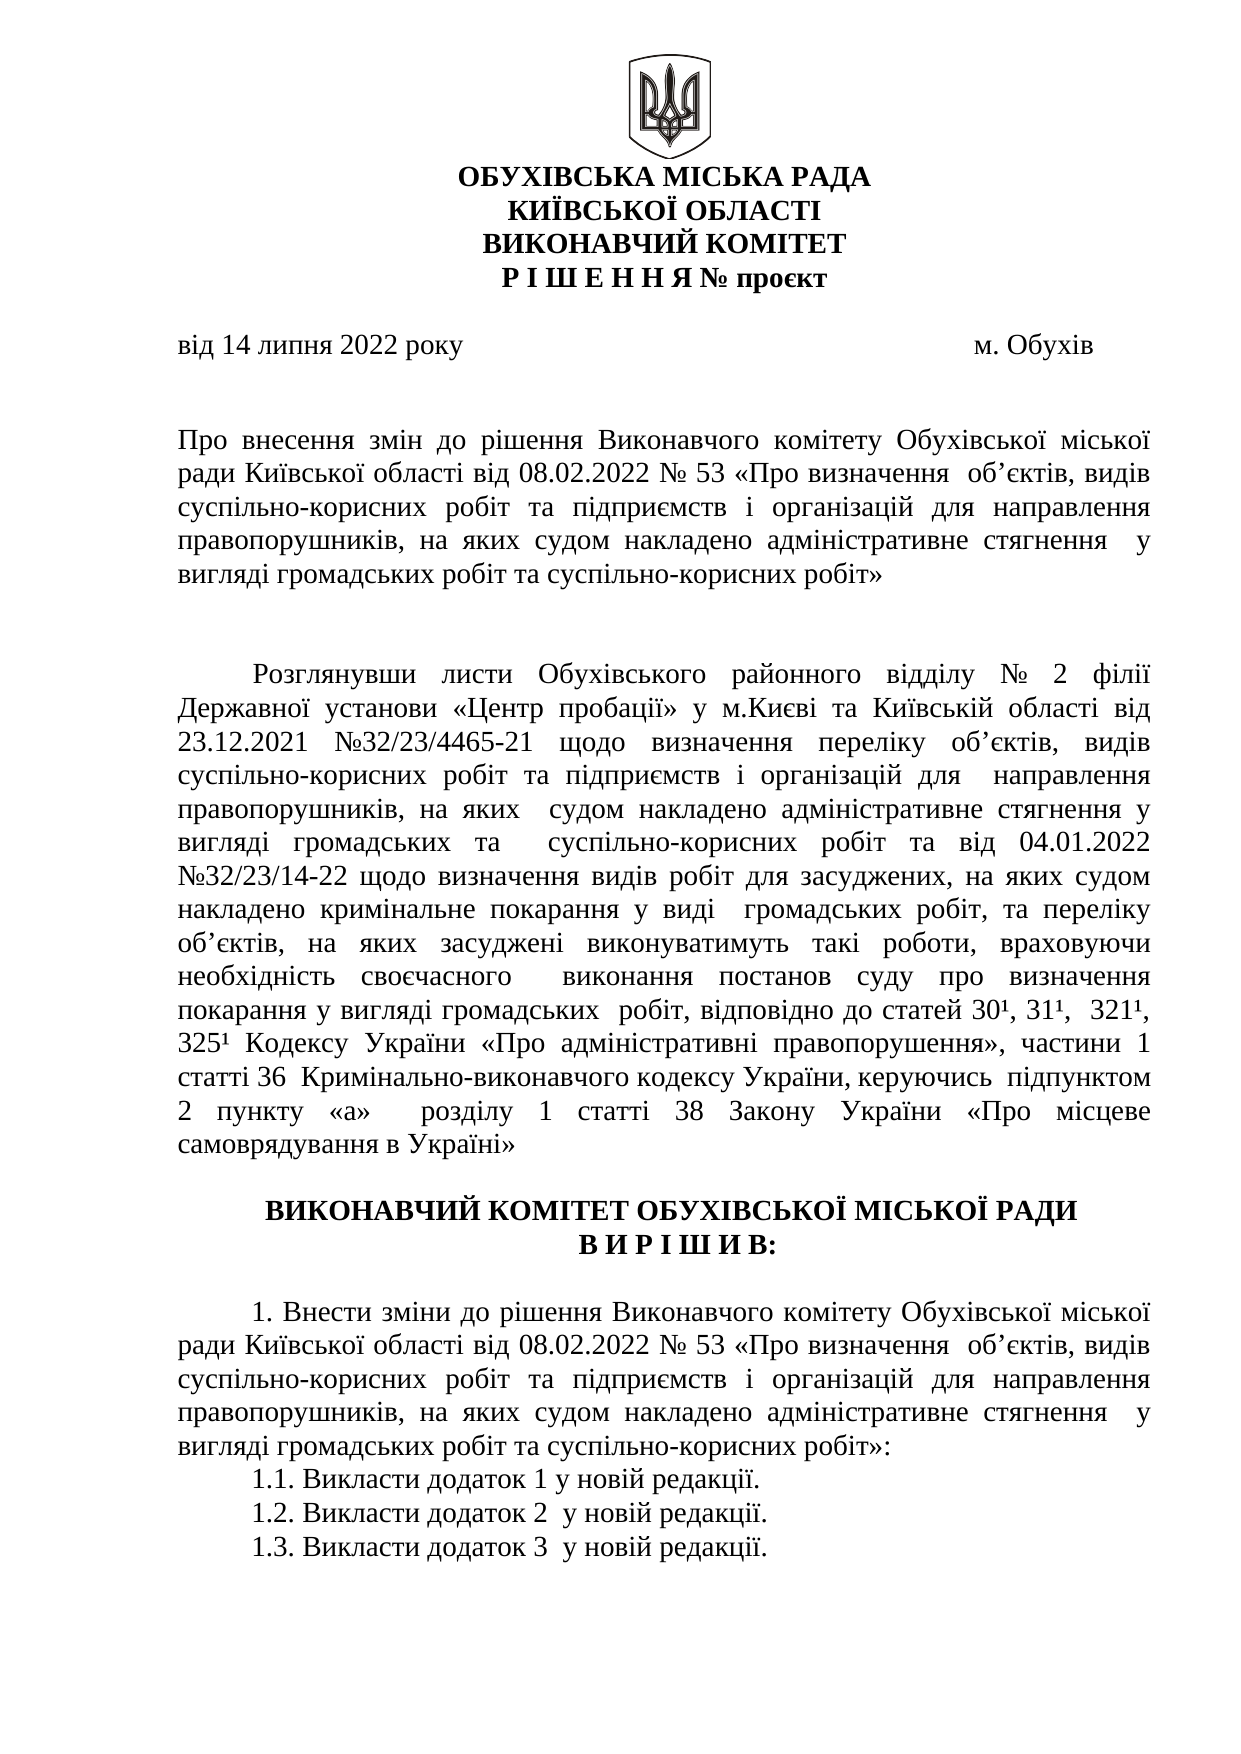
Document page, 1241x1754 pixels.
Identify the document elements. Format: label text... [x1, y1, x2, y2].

text 1.3. Викласти додаток 3 у новій редакції. [177, 1529, 1152, 1562]
text КИЇВСЬКОЇ ОБЛАСТІ [177, 193, 1152, 226]
text Про внесення змін до рішення Виконавчого комітету Обухівської міської ради Київської області від 08.02.2022 № 53 «Про визначення об’єктів, видів суспільно-корисних робіт та підприємств і організацій для направлення правопорушників, на яких судом накладено адміністративне стягнення у вигляді громадських робіт та суспільно-корисних робіт» [177, 422, 1152, 589]
text 1.2. Викласти додаток 2 у новій редакції. [177, 1495, 1152, 1529]
text 1. Внести зміни до рішення Виконавчого комітету Обухівської міської ради Київської області від 08.02.2022 № 53 «Про визначення об’єктів, видів суспільно-корисних робіт та підприємств і організацій для направлення правопорушників, на яких судом накладено адміністративне стягнення у вигляді громадських робіт та суспільно-корисних робіт»: [177, 1294, 1152, 1462]
text Розглянувши листи Обухівського районного відділу № 2 філії Державної установи «Центр пробації» у м.Києві та Київській області від 23.12.2021 №32/23/4465-21 щодо визначення переліку об’єктів, видів суспільно-корисних робіт та підприємств і організацій для направлення правопорушників, на яких судом накладено адміністративне стягнення у вигляді громадських та суспільно-корисних робіт та від 04.01.2022 №32/23/14-22 щодо визначення видів робіт для засуджених, на яких судом накладено кримінальне покарання у виді громадських робіт, та переліку об’єктів, на яких засуджені виконуватимуть такі роботи, враховуючи необхідність своєчасного виконання постанов суду про визначення покарання у вигляді громадських робіт, відповідно до статей 30¹, 31¹, 321¹, 325¹ Кодексу України «Про адміністративні правопорушення», частини 1 статті 36 Кримінально-виконавчого кодексу України, керуючись підпунктом 2 пункту «а» розділу 1 статті 38 Закону України «Про місцеве самоврядування в Україні» [177, 657, 1152, 1160]
text 1.1. Викласти додаток 1 у новій редакції. [177, 1462, 1152, 1495]
text В И Р І Ш И В: [177, 1227, 1152, 1260]
text від 14 липня 2022 року м. Обухів [177, 327, 1152, 360]
text Р І Ш Е Н Н Я № проєкт [177, 260, 1152, 293]
text ОБУХІВСЬКА МІСЬКА РАДА [177, 144, 1152, 193]
text ВИКОНАВЧИЙ КОМІТЕТ [177, 226, 1152, 260]
text ВИКОНАВЧИЙ КОМІТЕТ ОБУХІВСЬКОЇ МІСЬКОЇ РАДИ [177, 1193, 1152, 1227]
